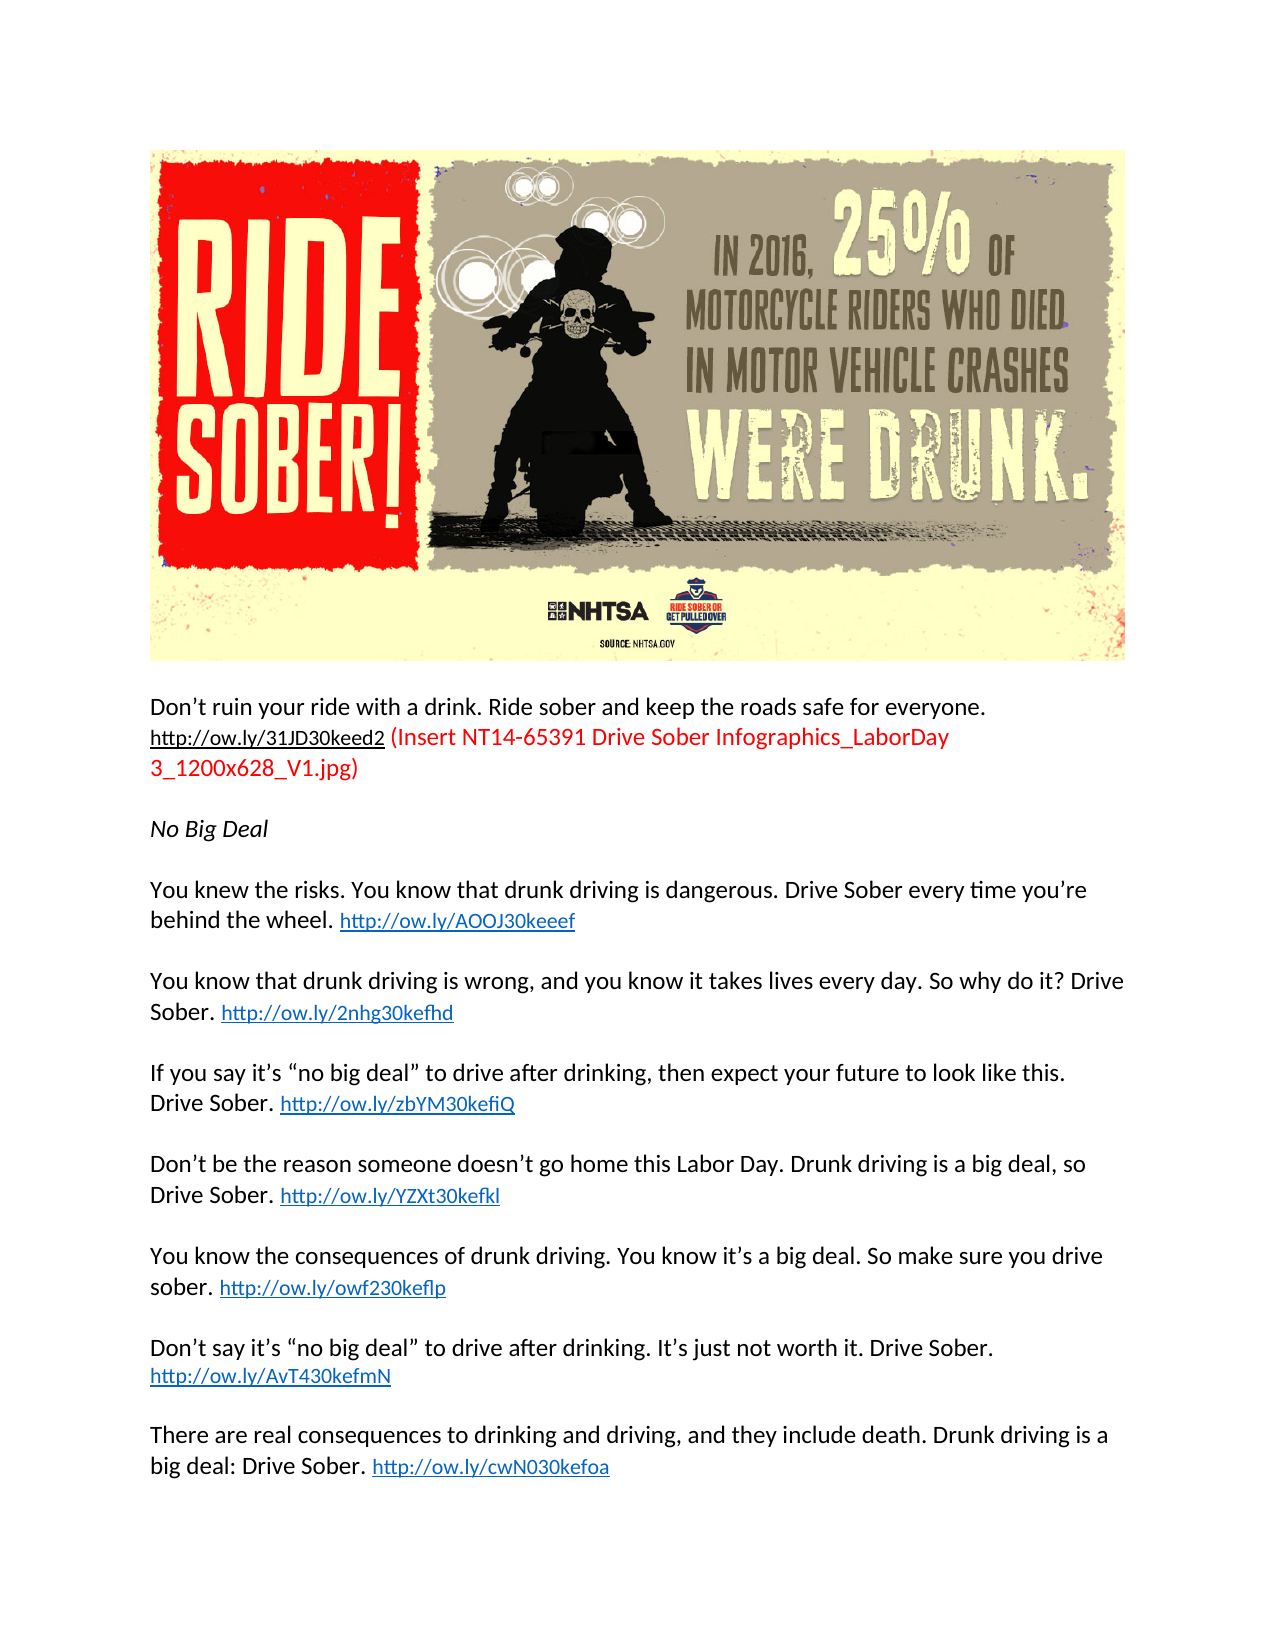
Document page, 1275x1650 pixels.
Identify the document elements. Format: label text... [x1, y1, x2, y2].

text You knew the risks. You know that drunk driving is dangerous. Drive Sober every time you’re behind the wheel. http://ow.ly/AOOJ30keeef [150, 874, 1125, 935]
text You know that drunk driving is wrong, and you know it takes lives every day. So why do it? Drive Sober. http://ow.ly/2nhg30kefhd [150, 965, 1125, 1026]
text No Big Deal [150, 813, 1125, 843]
text Don’t ruin your ride with a drink. Ride sober and keep the roads safe for everyone. http://ow.ly/31JD30keed2 (Insert NT14-65391 Drive Sober Infographics_LaborDay 3_1200x628_V1.jpg) [150, 691, 1125, 782]
text Don’t be the reason someone doesn’t go home this Labor Day. Drunk driving is a big deal, so Drive Sober. http://ow.ly/YZXt30kefkl [150, 1148, 1125, 1209]
text There are real consequences to drinking and driving, and they include death. Drunk driving is a big deal: Drive Sober. http://ow.ly/cwN030kefoa [150, 1419, 1125, 1480]
text You know the consequences of drunk driving. You know it’s a big deal. So make sure you drive sober. http://ow.ly/owf230keflp [150, 1240, 1125, 1301]
text If you say it’s “no big deal” to drive after drinking, then expect your future to look like this. Drive Sober. http://ow.ly/zbYM30kefiQ [150, 1057, 1125, 1118]
picture [150, 150, 1125, 661]
text Don’t say it’s “no big deal” to drive after drinking. It’s just not worth it. Drive Sober. http://ow.ly/AvT430kefmN [150, 1332, 1125, 1389]
